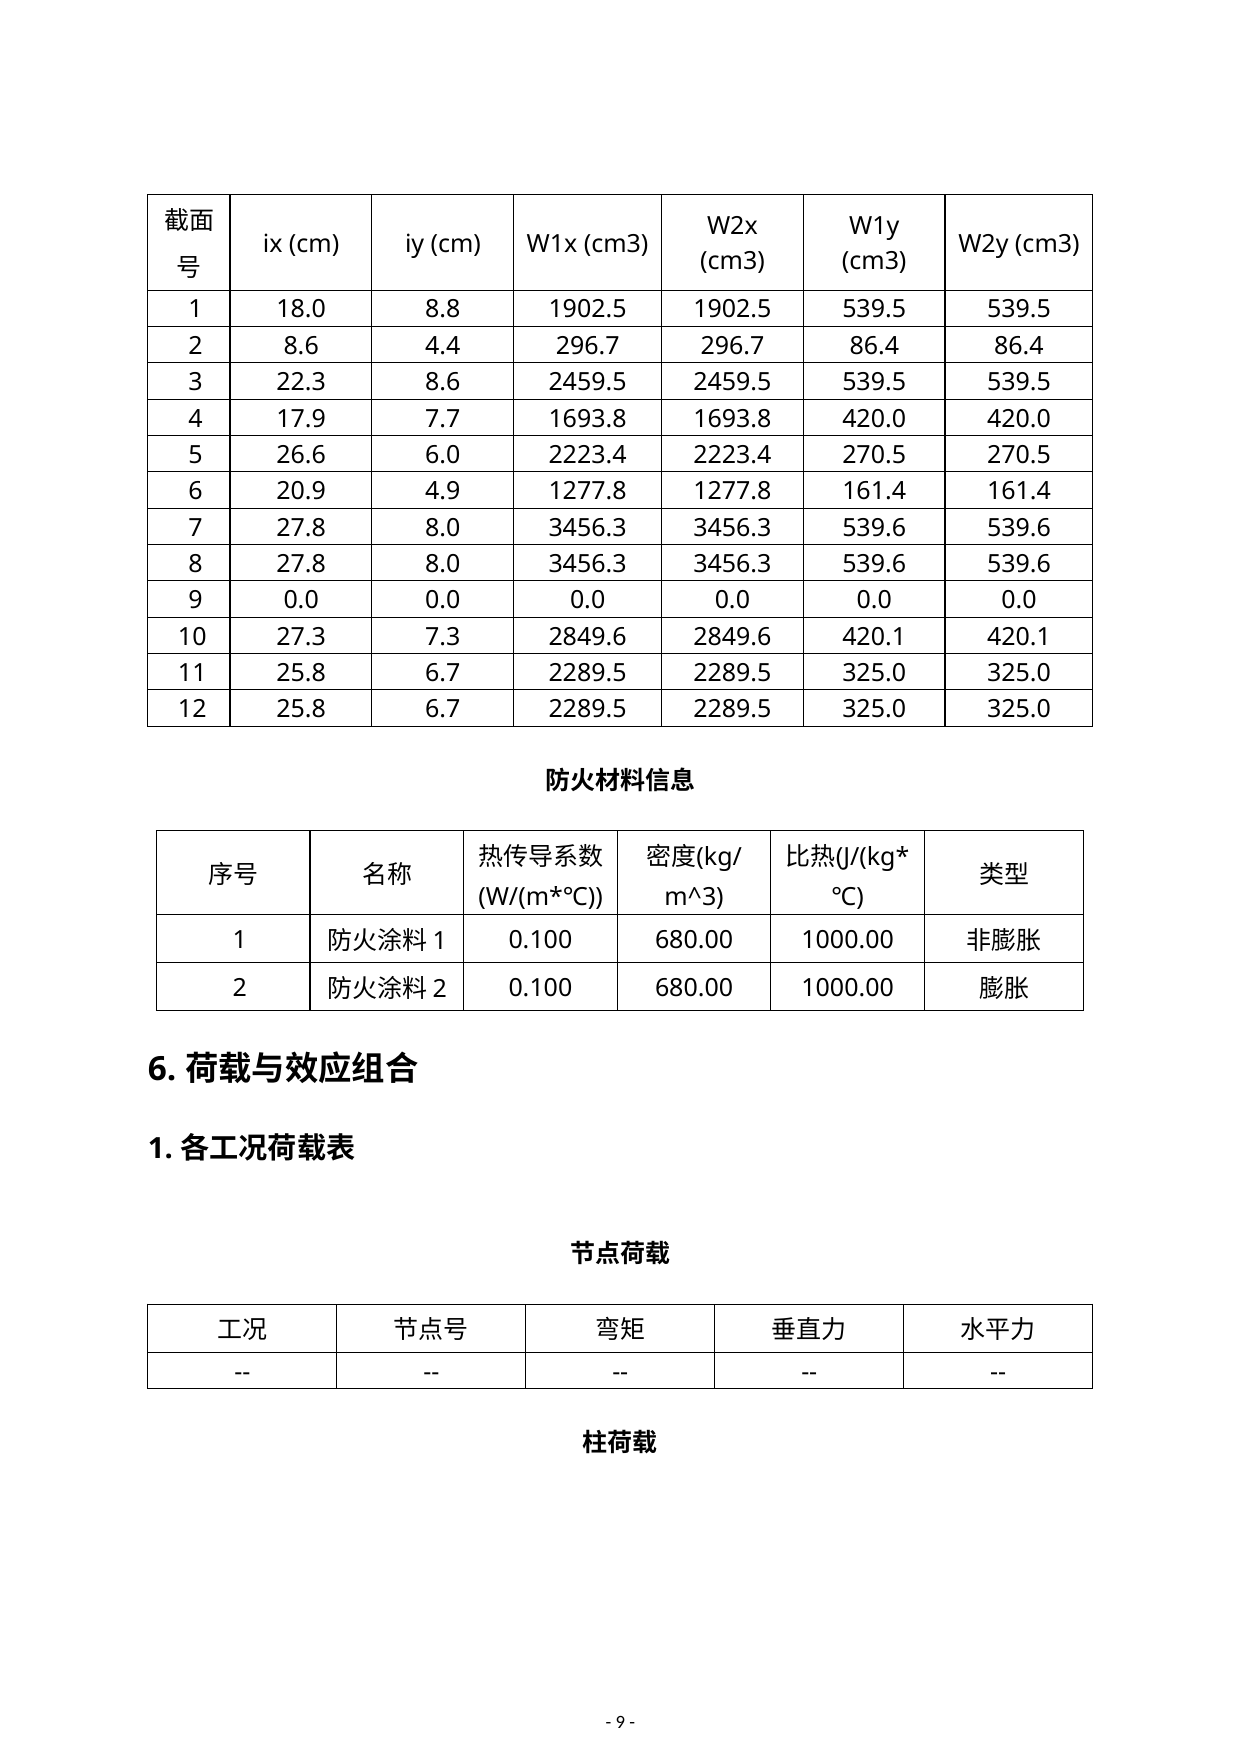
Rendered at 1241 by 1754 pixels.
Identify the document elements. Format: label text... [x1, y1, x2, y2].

table_cell 539.5 [946, 291, 1092, 326]
table_cell 3456.3 [514, 509, 661, 544]
table_header iy (cm) [372, 195, 513, 289]
table_cell 0.0 [372, 581, 513, 617]
table_cell 325.0 [946, 690, 1092, 726]
table_cell 1693.8 [662, 400, 803, 435]
table_cell 270.5 [946, 436, 1092, 471]
table_cell -- [526, 1353, 714, 1388]
table_cell 1902.5 [514, 291, 661, 326]
table_cell 2849.6 [514, 618, 661, 653]
table_cell 22.3 [231, 363, 371, 398]
table_cell 86.4 [804, 327, 944, 362]
table_header 弯矩 [526, 1305, 714, 1352]
table_header 密度(kg/m^3) [618, 831, 770, 914]
table_cell 1277.8 [514, 472, 661, 508]
table_cell 7.3 [372, 618, 513, 653]
table_header 工况 [148, 1305, 336, 1352]
table_cell 11 [148, 654, 229, 689]
table_header 名称 [311, 831, 463, 914]
table_cell 325.0 [804, 690, 944, 726]
table_cell 2459.5 [514, 363, 661, 398]
table_cell 161.4 [804, 472, 944, 508]
table_cell 270.5 [804, 436, 944, 471]
table_cell 27.8 [231, 509, 371, 544]
table_cell 非膨胀 [925, 915, 1083, 962]
table_cell 2223.4 [514, 436, 661, 471]
table_cell 8.6 [372, 363, 513, 398]
table_cell 17.9 [231, 400, 371, 435]
table_cell 8.8 [372, 291, 513, 326]
text 节点荷载 [148, 1228, 1093, 1275]
table_cell 6.0 [372, 436, 513, 471]
table_cell 4.9 [372, 472, 513, 508]
table_cell 539.5 [946, 363, 1092, 398]
table_cell 1902.5 [662, 291, 803, 326]
table_header 水平力 [904, 1305, 1092, 1352]
table_header W1y (cm3) [804, 195, 944, 289]
table_cell 1277.8 [662, 472, 803, 508]
table_header W2y (cm3) [946, 195, 1092, 289]
table_cell 2223.4 [662, 436, 803, 471]
table_cell 2289.5 [662, 690, 803, 726]
table_cell 296.7 [514, 327, 661, 362]
table_cell 膨胀 [925, 963, 1083, 1010]
table_cell 3456.3 [514, 545, 661, 580]
table_cell 0.0 [662, 581, 803, 617]
table_cell -- [904, 1353, 1092, 1388]
table_cell -- [715, 1353, 903, 1388]
table_cell 539.5 [804, 291, 944, 326]
table_header 比热(J/(kg*℃) [771, 831, 924, 914]
table_cell 7 [148, 509, 229, 544]
text 防火材料信息 [148, 755, 1093, 802]
table_cell 1000.00 [771, 963, 924, 1010]
table_cell 2289.5 [662, 654, 803, 689]
table_header W2x (cm3) [662, 195, 803, 289]
table_cell 8 [148, 545, 229, 580]
table_header ix (cm) [231, 195, 371, 289]
table_header 热传导系数(W/(m*℃)) [464, 831, 617, 914]
table_cell 420.0 [946, 400, 1092, 435]
table_cell 防火涂料2 [311, 963, 463, 1010]
table_cell 0.0 [804, 581, 944, 617]
table_cell 6 [148, 472, 229, 508]
table_cell 5 [148, 436, 229, 471]
table_cell 0.100 [464, 915, 617, 962]
table_cell 2849.6 [662, 618, 803, 653]
table_cell 86.4 [946, 327, 1092, 362]
table_cell 296.7 [662, 327, 803, 362]
table_cell 25.8 [231, 654, 371, 689]
table_cell 2289.5 [514, 654, 661, 689]
table_cell 539.6 [804, 545, 944, 580]
table_cell 680.00 [618, 963, 770, 1010]
table_cell 1 [148, 291, 229, 326]
table_cell 539.6 [946, 509, 1092, 544]
table_cell -- [337, 1353, 525, 1388]
table_cell 4 [148, 400, 229, 435]
table_header 节点号 [337, 1305, 525, 1352]
table_cell 420.0 [804, 400, 944, 435]
table_cell 6.7 [372, 654, 513, 689]
table_cell 8.0 [372, 509, 513, 544]
title 6. 荷载与效应组合 [148, 1036, 1093, 1095]
table_cell 420.1 [946, 618, 1092, 653]
text 柱荷载 [148, 1417, 1093, 1464]
table_cell 1000.00 [771, 915, 924, 962]
table_cell 539.5 [804, 363, 944, 398]
table_cell 9 [148, 581, 229, 617]
table_cell 1693.8 [514, 400, 661, 435]
table_cell 27.3 [231, 618, 371, 653]
table_cell 2 [148, 327, 229, 362]
table_cell 539.6 [946, 545, 1092, 580]
table_cell 0.0 [231, 581, 371, 617]
table_header 垂直力 [715, 1305, 903, 1352]
table_cell 2 [157, 963, 309, 1010]
table_cell 2289.5 [514, 690, 661, 726]
table_cell 3456.3 [662, 545, 803, 580]
table_cell 2459.5 [662, 363, 803, 398]
table_cell 10 [148, 618, 229, 653]
table_cell 1 [157, 915, 309, 962]
table_cell -- [148, 1353, 336, 1388]
table_header W1x (cm3) [514, 195, 661, 289]
subtitle 1. 各工况荷载表 [148, 1122, 1093, 1169]
table_cell 27.8 [231, 545, 371, 580]
table_cell 25.8 [231, 690, 371, 726]
table_cell 539.6 [804, 509, 944, 544]
table_cell 18.0 [231, 291, 371, 326]
table_header 类型 [925, 831, 1083, 914]
table_cell 4.4 [372, 327, 513, 362]
table_cell 8.0 [372, 545, 513, 580]
table_header 截面号 [148, 195, 229, 289]
table_cell 325.0 [804, 654, 944, 689]
table_cell 680.00 [618, 915, 770, 962]
table_cell 3 [148, 363, 229, 398]
table_header 序号 [157, 831, 309, 914]
table_cell 3456.3 [662, 509, 803, 544]
table_cell 0.100 [464, 963, 617, 1010]
table_cell 20.9 [231, 472, 371, 508]
table_cell 0.0 [946, 581, 1092, 617]
table_cell 6.7 [372, 690, 513, 726]
table_cell 0.0 [514, 581, 661, 617]
table_cell 161.4 [946, 472, 1092, 508]
table_cell 420.1 [804, 618, 944, 653]
table_cell 26.6 [231, 436, 371, 471]
table_cell 12 [148, 690, 229, 726]
table_cell 325.0 [946, 654, 1092, 689]
table_cell 防火涂料1 [311, 915, 463, 962]
table_cell 7.7 [372, 400, 513, 435]
table_cell 8.6 [231, 327, 371, 362]
